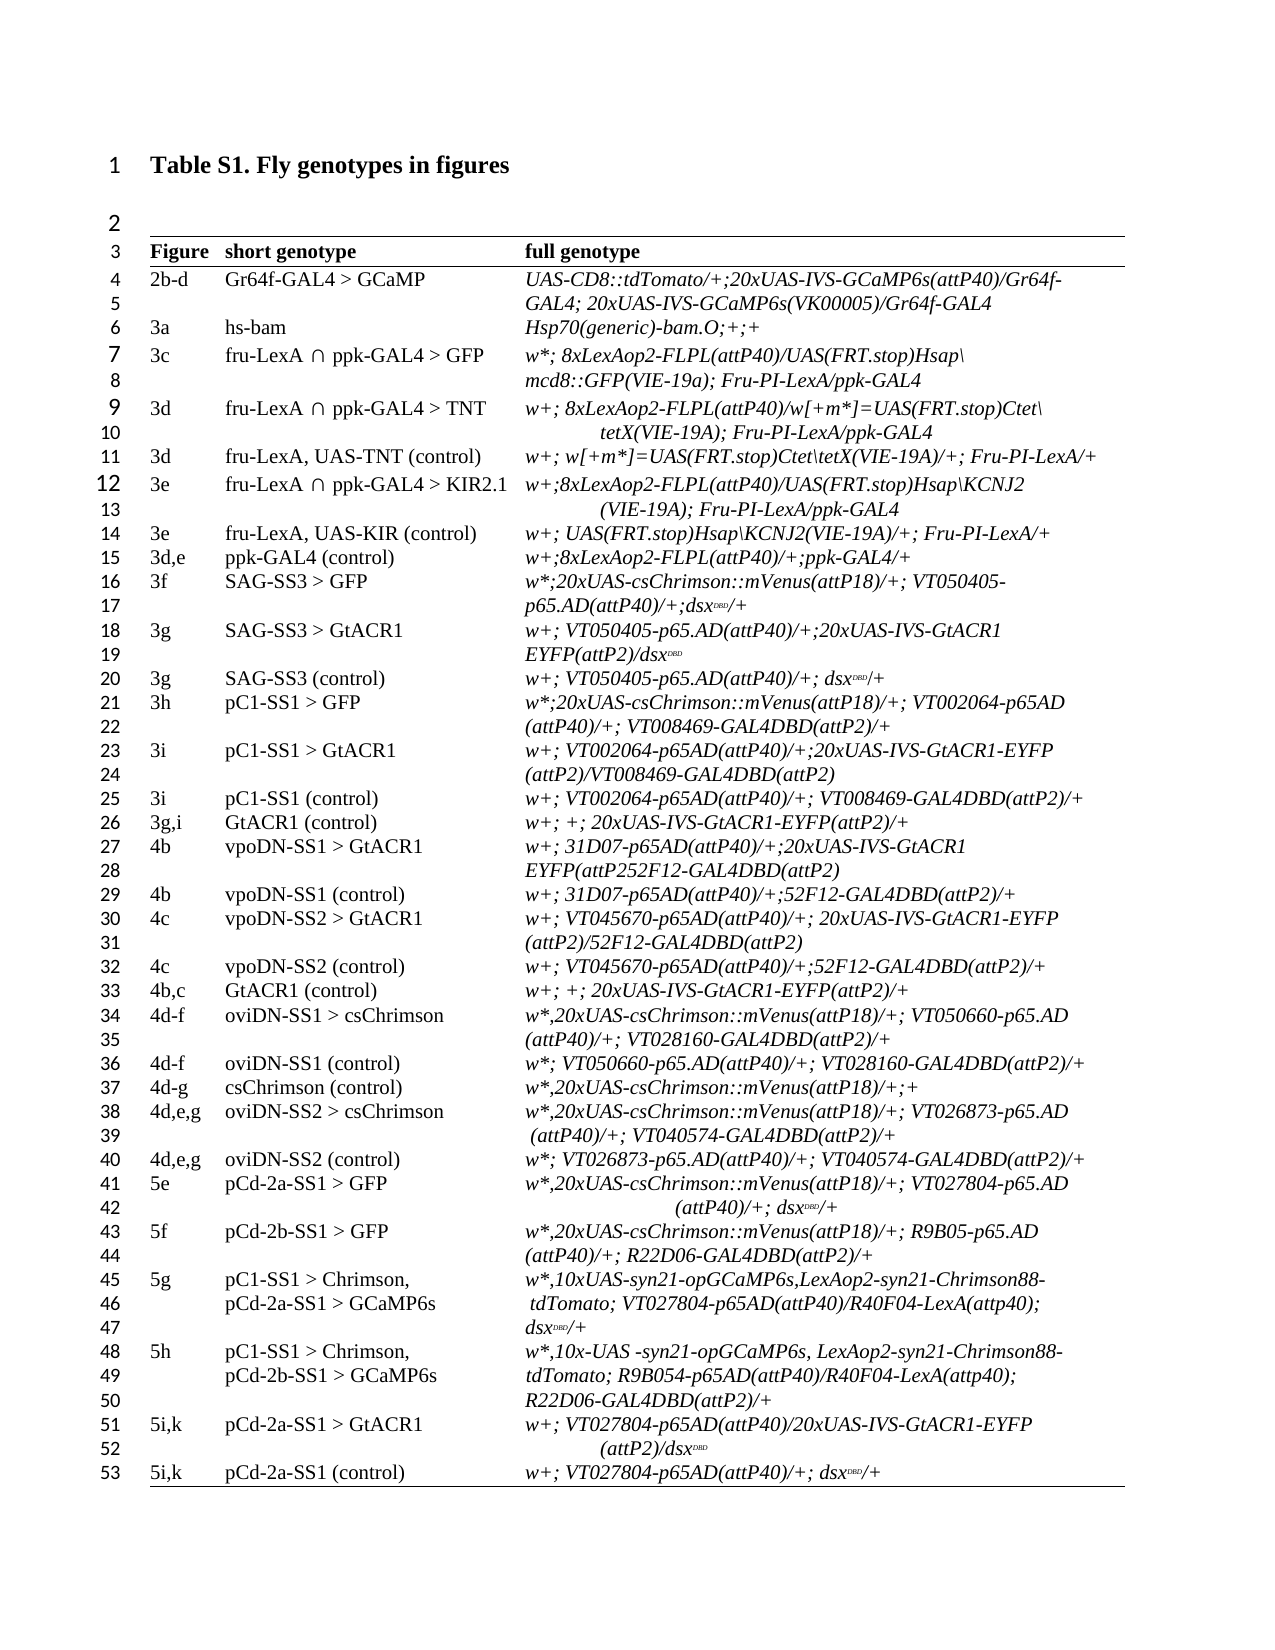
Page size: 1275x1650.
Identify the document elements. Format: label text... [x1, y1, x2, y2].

text 3g SAG-SS3 > GtACR1 w+; VT050405-p65.AD(attP40)/+;20xUAS-IVS-GtACR1 [150, 617, 1125, 642]
text 4d-f oviDN-SS1 (control) w*; VT050660-p65.AD(attP40)/+; VT028160-GAL4DBD(attP2)/+ [150, 1051, 1125, 1075]
text EYFP(attP2)/dsxDBD [450, 642, 1125, 666]
text 3d fru-LexA, UAS-TNT (control) w+; w[+m*]=UAS(FRT.stop)Ctet\tetX(VIE-19A)/+; Fru-PI-LexA/+ [150, 444, 1125, 468]
text (attP2)/52F12-GAL4DBD(attP2) [450, 930, 1125, 954]
text 3c fru-LexA ∩ ppk-GAL4 > GFP w*; 8xLexAop2-FLPL(attP40)/UAS(FRT.stop)Hsap\ [150, 339, 1125, 367]
text 5i,k pCd-2a-SS1 > GtACR1 w+; VT027804-p65AD(attP40)/20xUAS-IVS-GtACR1-EYFP [150, 1412, 1125, 1436]
text GAL4; 20xUAS-IVS-GCaMP6s(VK00005)/Gr64f-GAL4 [450, 291, 1125, 315]
text pCd-2a-SS1 > GCaMP6s tdTomato; VT027804-p65AD(attP40)/R40F04-LexA(attp40); [150, 1291, 1125, 1315]
text (attP40)/+; VT008469-GAL4DBD(attP2)/+ [450, 714, 1125, 738]
text 3e fru-LexA ∩ ppk-GAL4 > KIR2.1 w+;8xLexAop2-FLPL(attP40)/UAS(FRT.stop)Hsap\KCNJ2 [150, 468, 1125, 497]
text tetX(VIE-19A); Fru-PI-LexA/ppk-GAL4 [225, 420, 1125, 444]
text 4d,e,g oviDN-SS2 > csChrimson w*,20xUAS-csChrimson::mVenus(attP18)/+; VT026873-p65.AD [150, 1099, 1125, 1123]
text 3d fru-LexA ∩ ppk-GAL4 > TNT w+; 8xLexAop2-FLPL(attP40)/w[+m*]=UAS(FRT.stop)Ctet\ [150, 392, 1125, 420]
text 5h pC1-SS1 > Chrimson, w*,10x-UAS -syn21-opGCaMP6s, LexAop2-syn21-Chrimson88- [150, 1339, 1125, 1363]
text 5f pCd-2b-SS1 > GFP w*,20xUAS-csChrimson::mVenus(attP18)/+; R9B05-p65.AD [150, 1219, 1125, 1243]
text Figure short genotype full genotype [150, 237, 1125, 266]
text EYFP(attP252F12-GAL4DBD(attP2) [450, 858, 1125, 882]
text dsxDBD/+ [150, 1315, 1125, 1339]
text 5g pC1-SS1 > Chrimson, w*,10xUAS-syn21-opGCaMP6s,LexAop2-syn21-Chrimson88- [150, 1267, 1125, 1291]
text 3g SAG-SS3 (control) w+; VT050405-p65.AD(attP40)/+; dsxDBD/+ [150, 666, 1125, 690]
text 3i pC1-SS1 (control) w+; VT002064-p65AD(attP40)/+; VT008469-GAL4DBD(attP2)/+ [150, 786, 1125, 810]
text (attP40)/+; VT040574-GAL4DBD(attP2)/+ [450, 1123, 1125, 1147]
text (attP2)/dsxDBD [150, 1436, 1125, 1460]
text 4c vpoDN-SS2 (control) w+; VT045670-p65AD(attP40)/+;52F12-GAL4DBD(attP2)/+ [150, 954, 1125, 978]
text 3d,e ppk-GAL4 (control) w+;8xLexAop2-FLPL(attP40)/+;ppk-GAL4/+ [150, 545, 1125, 569]
text 4b vpoDN-SS1 > GtACR1 w+; 31D07-p65AD(attP40)/+;20xUAS-IVS-GtACR1 [150, 834, 1125, 858]
text (attP40)/+; dsxDBD/+ [150, 1195, 1125, 1219]
text 2b-d Gr64f-GAL4 > GCaMP UAS-CD8::tdTomato/+;20xUAS-IVS-GCaMP6s(attP40)/Gr64f- [150, 267, 1125, 291]
text mcd8::GFP(VIE-19a); Fru-PI-LexA/ppk-GAL4 [150, 367, 1125, 392]
text 4b vpoDN-SS1 (control) w+; 31D07-p65AD(attP40)/+;52F12-GAL4DBD(attP2)/+ [150, 882, 1125, 906]
text 5i,k pCd-2a-SS1 (control) w+; VT027804-p65AD(attP40)/+; dsxDBD/+ [150, 1460, 1125, 1486]
text 4c vpoDN-SS2 > GtACR1 w+; VT045670-p65AD(attP40)/+; 20xUAS-IVS-GtACR1-EYFP [150, 906, 1125, 930]
text (attP2)/VT008469-GAL4DBD(attP2) [450, 762, 1125, 786]
text 3h pC1-SS1 > GFP w*;20xUAS-csChrimson::mVenus(attP18)/+; VT002064-p65AD [150, 690, 1125, 714]
text pCd-2b-SS1 > GCaMP6s tdTomato; R9B054-p65AD(attP40)/R40F04-LexA(attp40); [150, 1363, 1125, 1387]
text 3a hs-bam Hsp70(generic)-bam.O;+;+ [150, 315, 1125, 339]
text 4d-g csChrimson (control) w*,20xUAS-csChrimson::mVenus(attP18)/+;+ [150, 1075, 1125, 1099]
text (attP40)/+; VT028160-GAL4DBD(attP2)/+ [150, 1027, 1125, 1051]
text R22D06-GAL4DBD(attP2)/+ [450, 1387, 1125, 1412]
text (attP40)/+; R22D06-GAL4DBD(attP2)/+ [450, 1243, 1125, 1267]
text 4b,c GtACR1 (control) w+; +; 20xUAS-IVS-GtACR1-EYFP(attP2)/+ [150, 978, 1125, 1002]
text 4d,e,g oviDN-SS2 (control) w*; VT026873-p65.AD(attP40)/+; VT040574-GAL4DBD(attP2)/+ [150, 1147, 1125, 1171]
text 3g,i GtACR1 (control) w+; +; 20xUAS-IVS-GtACR1-EYFP(attP2)/+ [150, 810, 1125, 834]
text (VIE-19A); Fru-PI-LexA/ppk-GAL4 [225, 497, 1125, 521]
text 3f SAG-SS3 > GFP w*;20xUAS-csChrimson::mVenus(attP18)/+; VT050405- [150, 569, 1125, 593]
text 4d-f oviDN-SS1 > csChrimson w*,20xUAS-csChrimson::mVenus(attP18)/+; VT050660-p65.AD [150, 1002, 1125, 1027]
text 3i pC1-SS1 > GtACR1 w+; VT002064-p65AD(attP40)/+;20xUAS-IVS-GtACR1-EYFP [150, 738, 1125, 762]
text Table S1. Fly genotypes in figures [150, 150, 1125, 179]
text p65.AD(attP40)/+;dsxDBD/+ [450, 593, 1125, 617]
text 5e pCd-2a-SS1 > GFP w*,20xUAS-csChrimson::mVenus(attP18)/+; VT027804-p65.AD [150, 1171, 1125, 1195]
text 3e fru-LexA, UAS-KIR (control) w+; UAS(FRT.stop)Hsap\KCNJ2(VIE-19A)/+; Fru-PI-LexA/+ [150, 521, 1125, 545]
